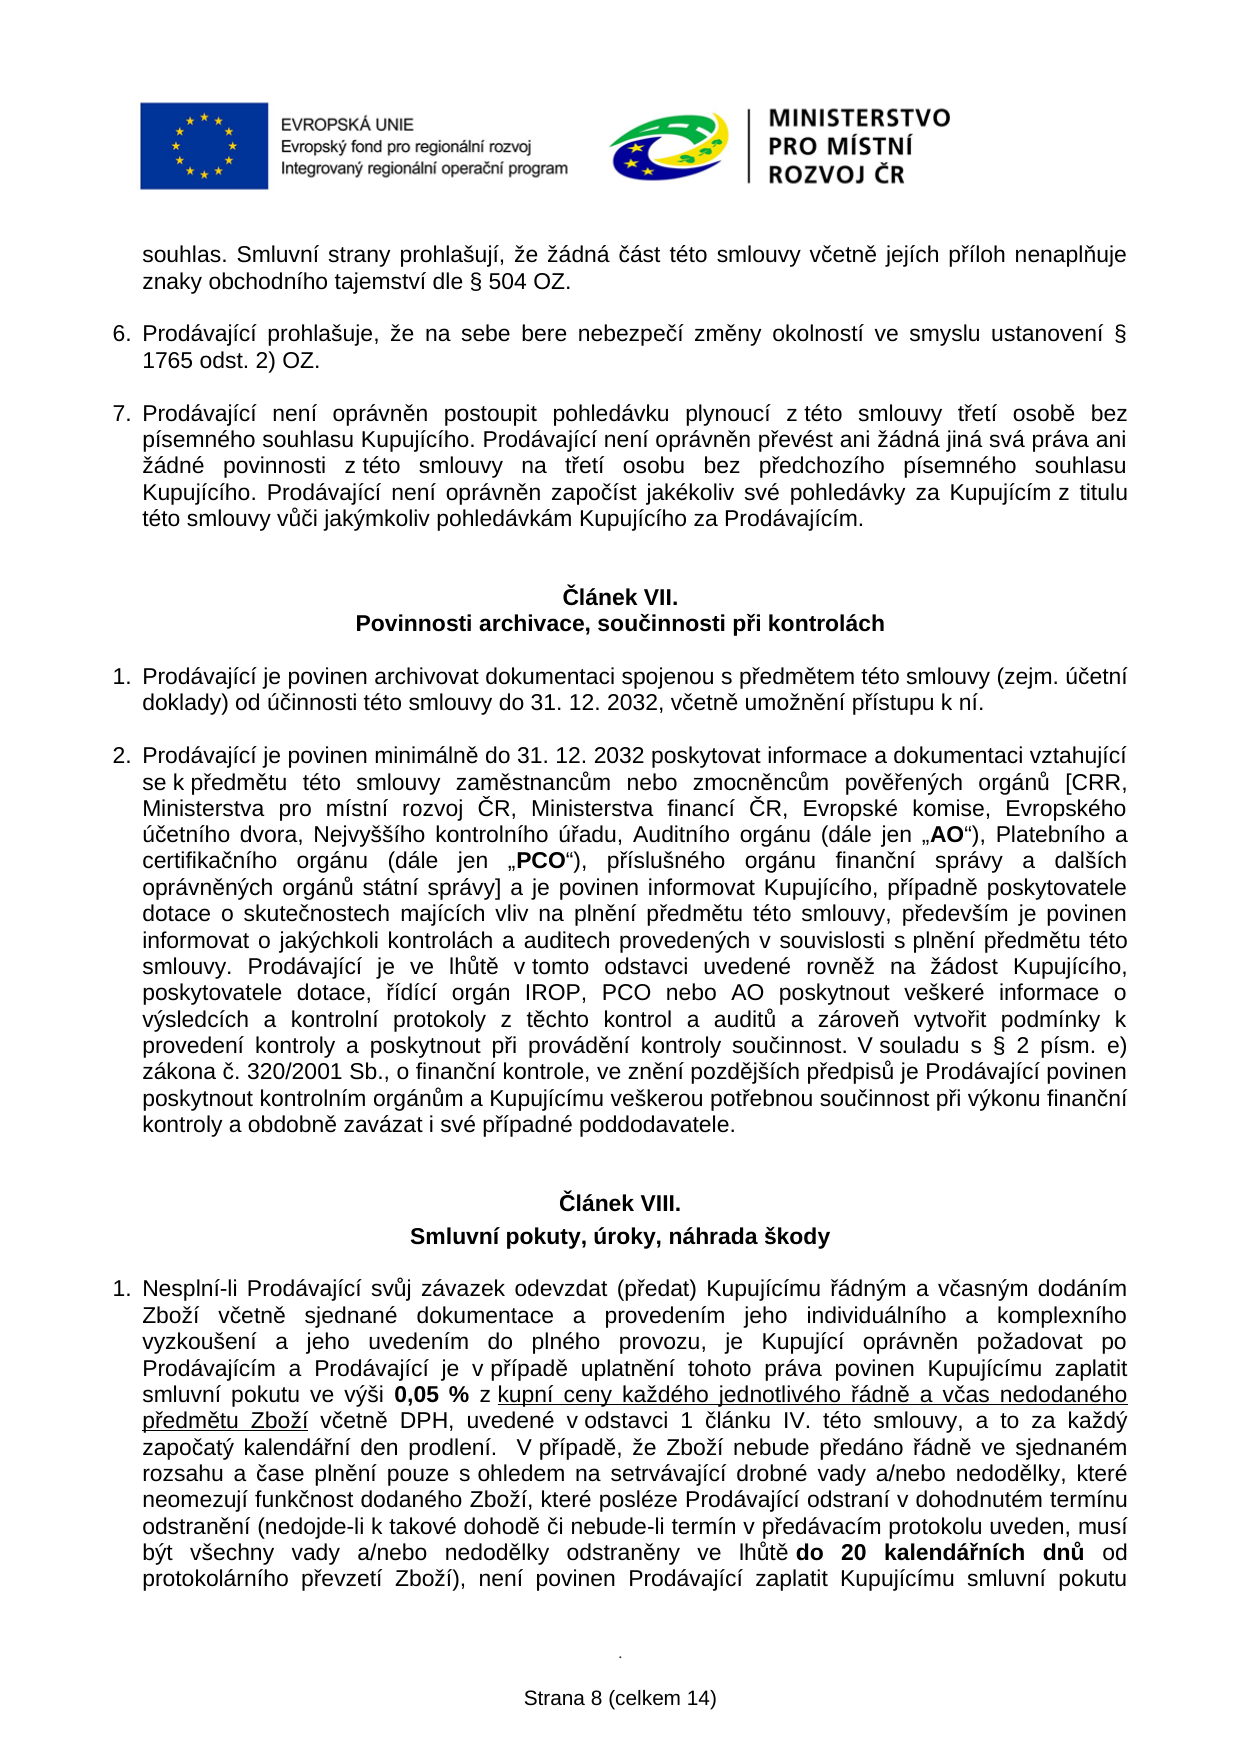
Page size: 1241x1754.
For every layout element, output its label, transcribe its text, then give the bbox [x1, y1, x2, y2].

list Prodávající je povinen archivovat dokumentaci spojenou s předmětem této smlouvy (zejm. účetní doklady) od účinnosti této smlouvy do 31. 12. 2032, včetně umožnění přístupu k ní. [112, 663, 1128, 716]
list Prodávající prohlašuje, že na sebe bere nebezpečí změny okolností ve smyslu ustanovení § 1765 odst. 2) OZ. [112, 320, 1128, 373]
text Článek VIII. [112, 1190, 1128, 1216]
text Smluvní pokuty, úroky, náhrada škody [112, 1223, 1128, 1249]
picture [112, 73, 978, 218]
list Prodávající není oprávněn postoupit pohledávku plynoucí z této smlouvy třetí osobě bez písemného souhlasu Kupujícího. Prodávající není oprávněn převést ani žádná jiná svá práva ani žádné povinnosti z této smlouvy na třetí osobu bez předchozího písemného souhlasu Kupujícího. Prodávající není oprávněn započíst jakékoliv své pohledávky za Kupujícím z titulu této smlouvy vůči jakýmkoliv pohledávkám Kupujícího za Prodávajícím. [112, 399, 1128, 531]
text Článek VII. [112, 584, 1128, 610]
text Povinnosti archivace, součinnosti při kontrolách [112, 610, 1128, 637]
list Prodávající je povinen minimálně do 31. 12. 2032 poskytovat informace a dokumentaci vztahující se k předmětu této smlouvy zaměstnancům nebo zmocněncům pověřených orgánů [CRR, Ministerstva pro místní rozvoj ČR, Ministerstva financí ČR, Evropské komise, Evropského účetního dvora, Nejvyššího kontrolního úřadu, Auditního orgánu (dále jen „AO“), Platebního a certifikačního orgánu (dále jen „PCO“), příslušného orgánu finanční správy a dalších oprávněných orgánů státní správy] a je povinen informovat Kupujícího, případně poskytovatele dotace o skutečnostech majících vliv na plnění předmětu této smlouvy, především je povinen informovat o jakýchkoli kontrolách a auditech provedených v souvislosti s plnění předmětu této smlouvy. Prodávající je ve lhůtě v tomto odstavci uvedené rovněž na žádost Kupujícího, poskytovatele dotace, řídící orgán IROP, PCO nebo AO poskytnout veškeré informace o výsledcích a kontrolní protokoly z těchto kontrol a auditů a zároveň vytvořit podmínky k provedení kontroly a poskytnout při provádění kontroly součinnost. V souladu s § 2 písm. e) zákona č. 320/2001 Sb., o finanční kontrole, ve znění pozdějších předpisů je Prodávající povinen poskytnout kontrolním orgánům a Kupujícímu veškerou potřebnou součinnost při výkonu finanční kontroly a obdobně zavázat i své případné poddodavatele. [112, 742, 1128, 1137]
